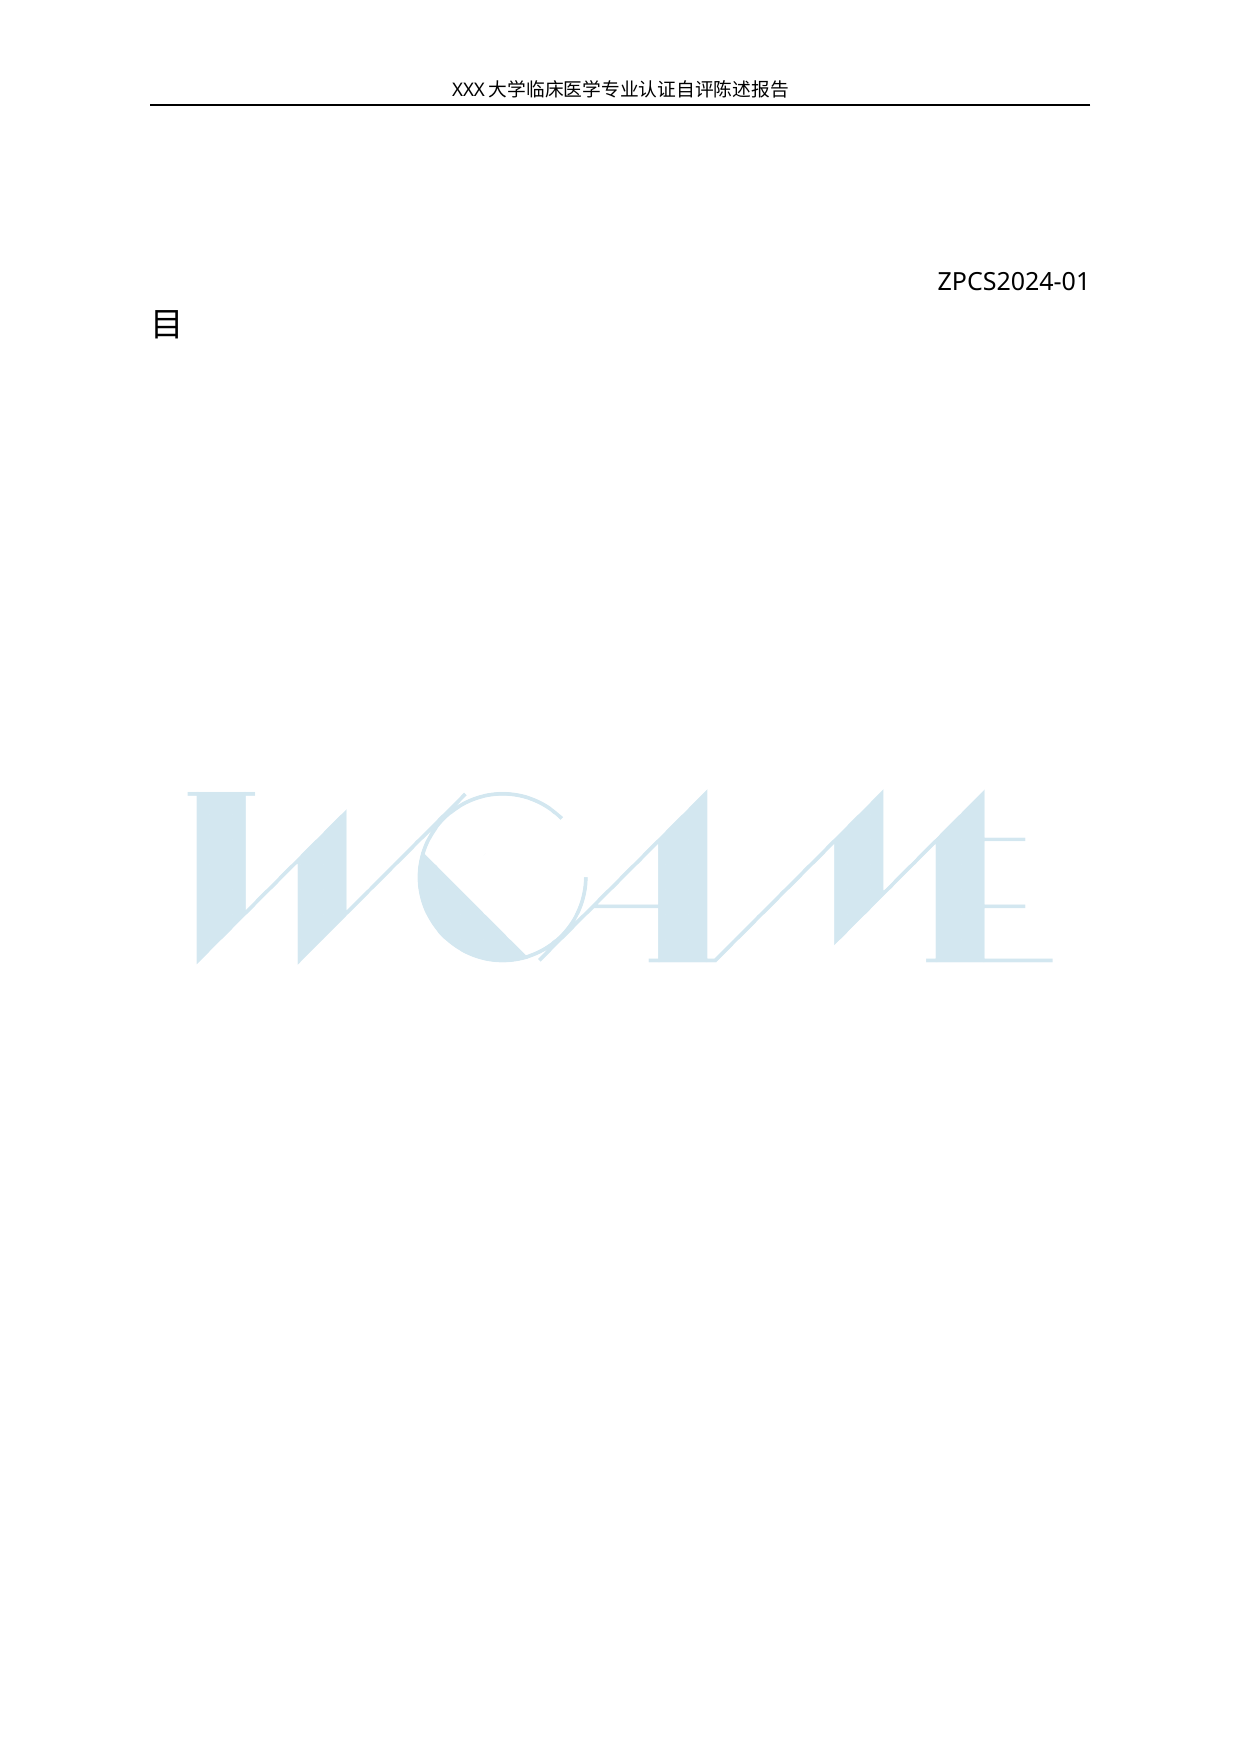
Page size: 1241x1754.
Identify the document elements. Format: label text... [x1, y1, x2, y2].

text ZPCS2024-01 [150, 263, 1090, 297]
